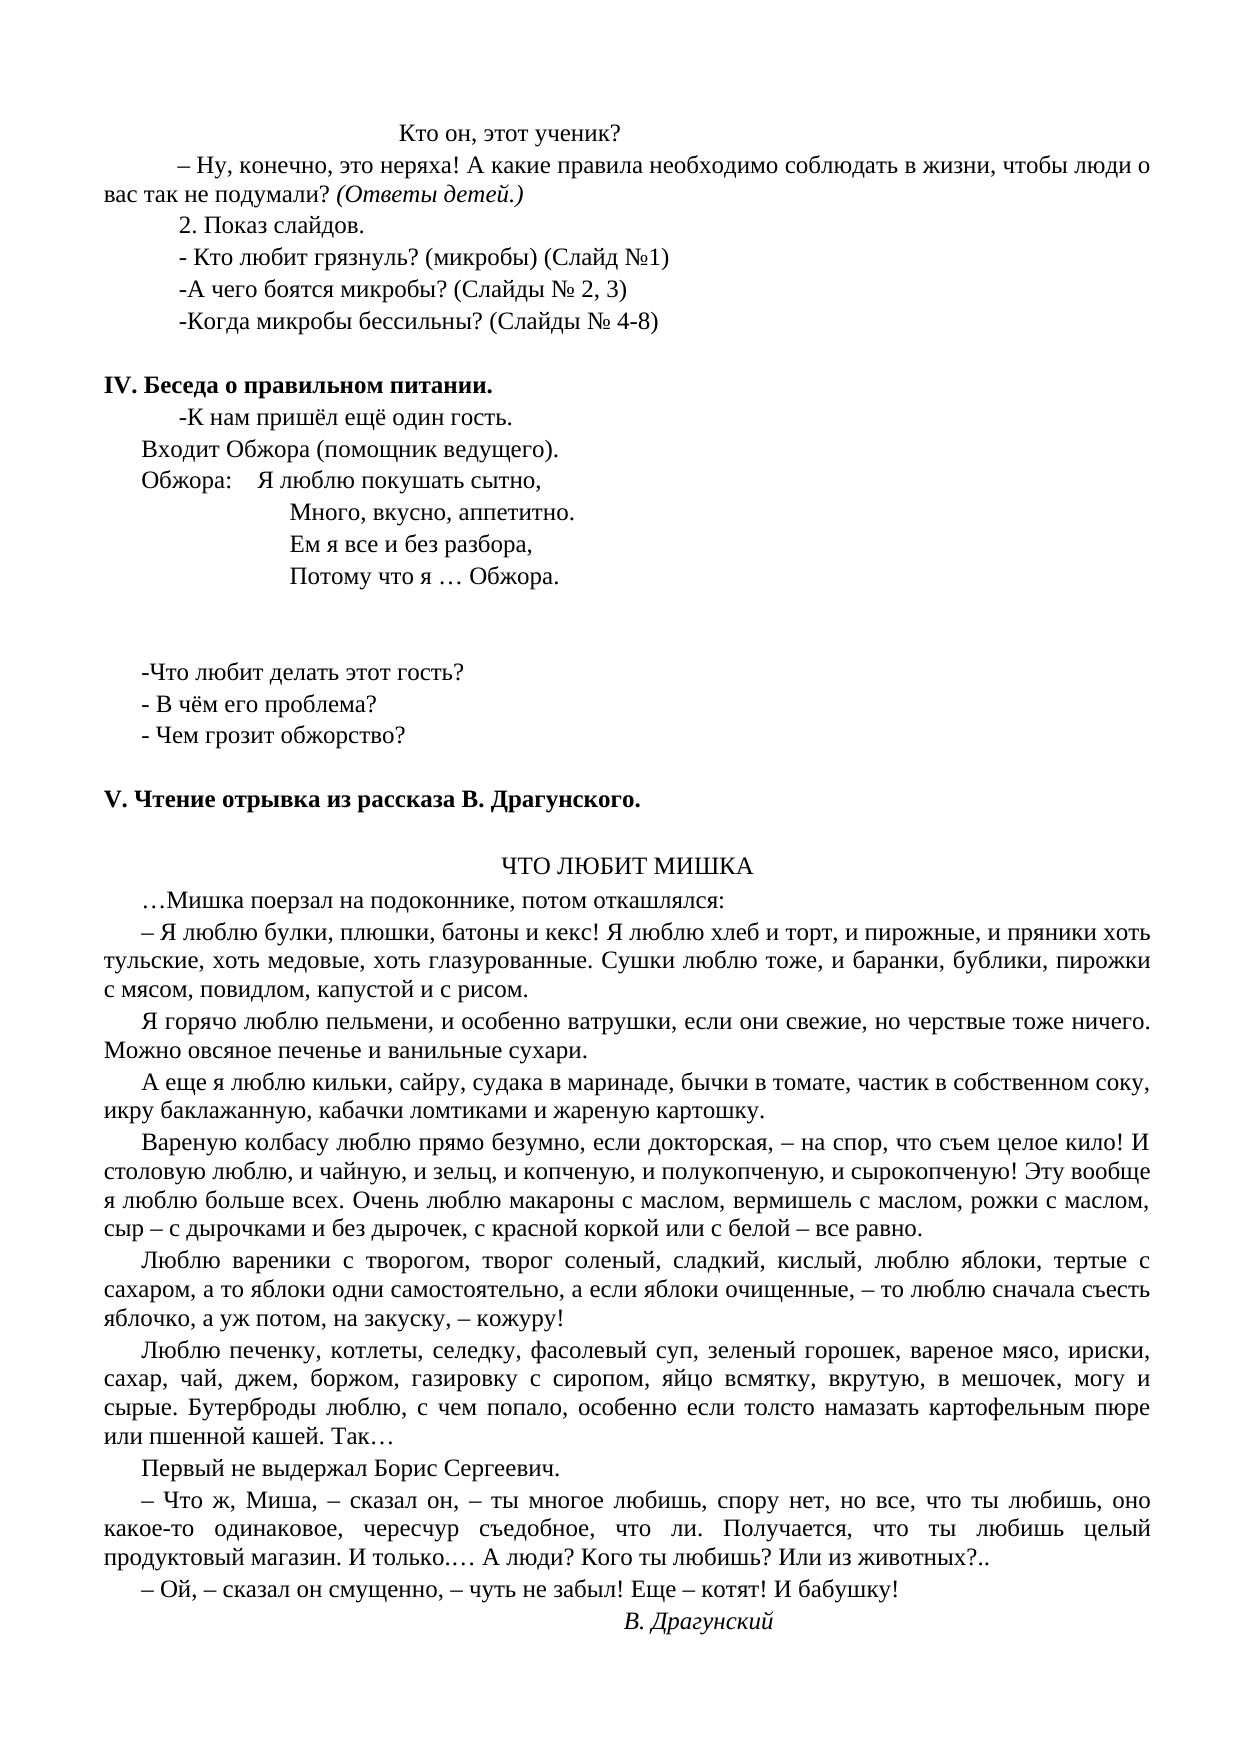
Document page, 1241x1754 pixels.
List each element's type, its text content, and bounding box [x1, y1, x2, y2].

text -Когда микробы бессильны? (Слайды № 4-8) [103, 306, 1152, 335]
text – Ну, конечно, это неряха! А какие правила необходимо соблюдать в жизни, чтобы люди о вас так не подумали? (Ответы детей.) [103, 150, 1152, 207]
text …Мишка поерзал на подоконнике, потом откашлялся: [103, 885, 1152, 913]
text Люблю печенку, котлеты, селедку, фасолевый суп, зеленый горошек, вареное мясо, ириски, сахар, чай, джем, боржом, газировку с сиропом, яйцо всмятку, вкрутую, в мешочек, могу и сырые. Бутерброды люблю, с чем попало, особенно если толсто намазать картофельным пюре или пшенной кашей. Так… [103, 1335, 1152, 1450]
text - Кто любит грязнуль? (микробы) (Слайд №1) [103, 242, 1152, 271]
text V. Чтение отрывка из рассказа В. Драгунского. [103, 784, 1152, 813]
text – Ой, – сказал он смущенно, – чуть не забыл! Еще – котят! И бабушку! [103, 1574, 1152, 1603]
text - В чём его проблема? [103, 689, 1152, 717]
text Ем я все и без разбора, [113, 529, 1152, 558]
text А еще я люблю кильки, сайру, судака в маринаде, бычки в томате, частик в собственном соку, икру баклажанную, кабачки ломтиками и жареную картошку. [103, 1067, 1152, 1124]
text – Что ж, Миша, – сказал он, – ты многое любишь, спору нет, но все, что ты любишь, оно какое-то одинаковое, чересчур съедобное, что ли. Получается, что ты любишь целый продуктовый магазин. И только.… А люди? Кого ты любишь? Или из животных?.. [103, 1485, 1152, 1571]
text -А чего боятся микробы? (Слайды № 2, 3) [103, 274, 1152, 303]
text -К нам пришёл ещё один гость. [103, 402, 1152, 431]
text Много, вкусно, аппетитно. [113, 497, 1152, 526]
text Первый не выдержал Борис Сергеевич. [103, 1453, 1152, 1482]
text Входит Обжора (помощник ведущего). [103, 434, 1152, 462]
text В. Драгунский [586, 1606, 1152, 1635]
text -Что любит делать этот гость? [103, 657, 1152, 686]
text – Я люблю булки, плюшки, батоны и кекс! Я люблю хлеб и торт, и пирожные, и пряники хоть тульские, хоть медовые, хоть глазурованные. Сушки люблю тоже, и баранки, бублики, пирожки с мясом, повидлом, капустой и с рисом. [103, 917, 1152, 1003]
text - Чем грозит обжорство? [103, 721, 1152, 749]
text Люблю вареники с творогом, творог соленый, сладкий, кислый, люблю яблоки, тертые с сахаром, а то яблоки одни самостоятельно, а если яблоки очищенные, – то люблю сначала съесть яблочко, а уж потом, на закуску, – кожуру! [103, 1245, 1152, 1332]
text Потому что я … Обжора. [113, 561, 1152, 590]
text Я горячо люблю пельмени, и особенно ватрушки, если они свежие, но черствые тоже ничего. Можно овсяное печенье и ванильные сухари. [103, 1006, 1152, 1063]
text 2. Показ слайдов. [103, 211, 1152, 239]
text Обжора: Я люблю покушать сытно, [103, 466, 1152, 494]
text IV. Беседа о правильном питании. [103, 370, 1152, 399]
text Кто он, этот ученик? [103, 118, 1152, 147]
text ЧТО ЛЮБИТ МИШКА [103, 851, 1152, 880]
text Вареную колбасу люблю прямо безумно, если докторская, – на спор, что съем целое кило! И столовую люблю, и чайную, и зельц, и копченую, и полукопченую, и сырокопченую! Эту вообще я люблю больше всех. Очень люблю макароны с маслом, вермишель с маслом, рожки с маслом, сыр – с дырочками и без дырочек, с красной коркой или с белой – все равно. [103, 1127, 1152, 1242]
